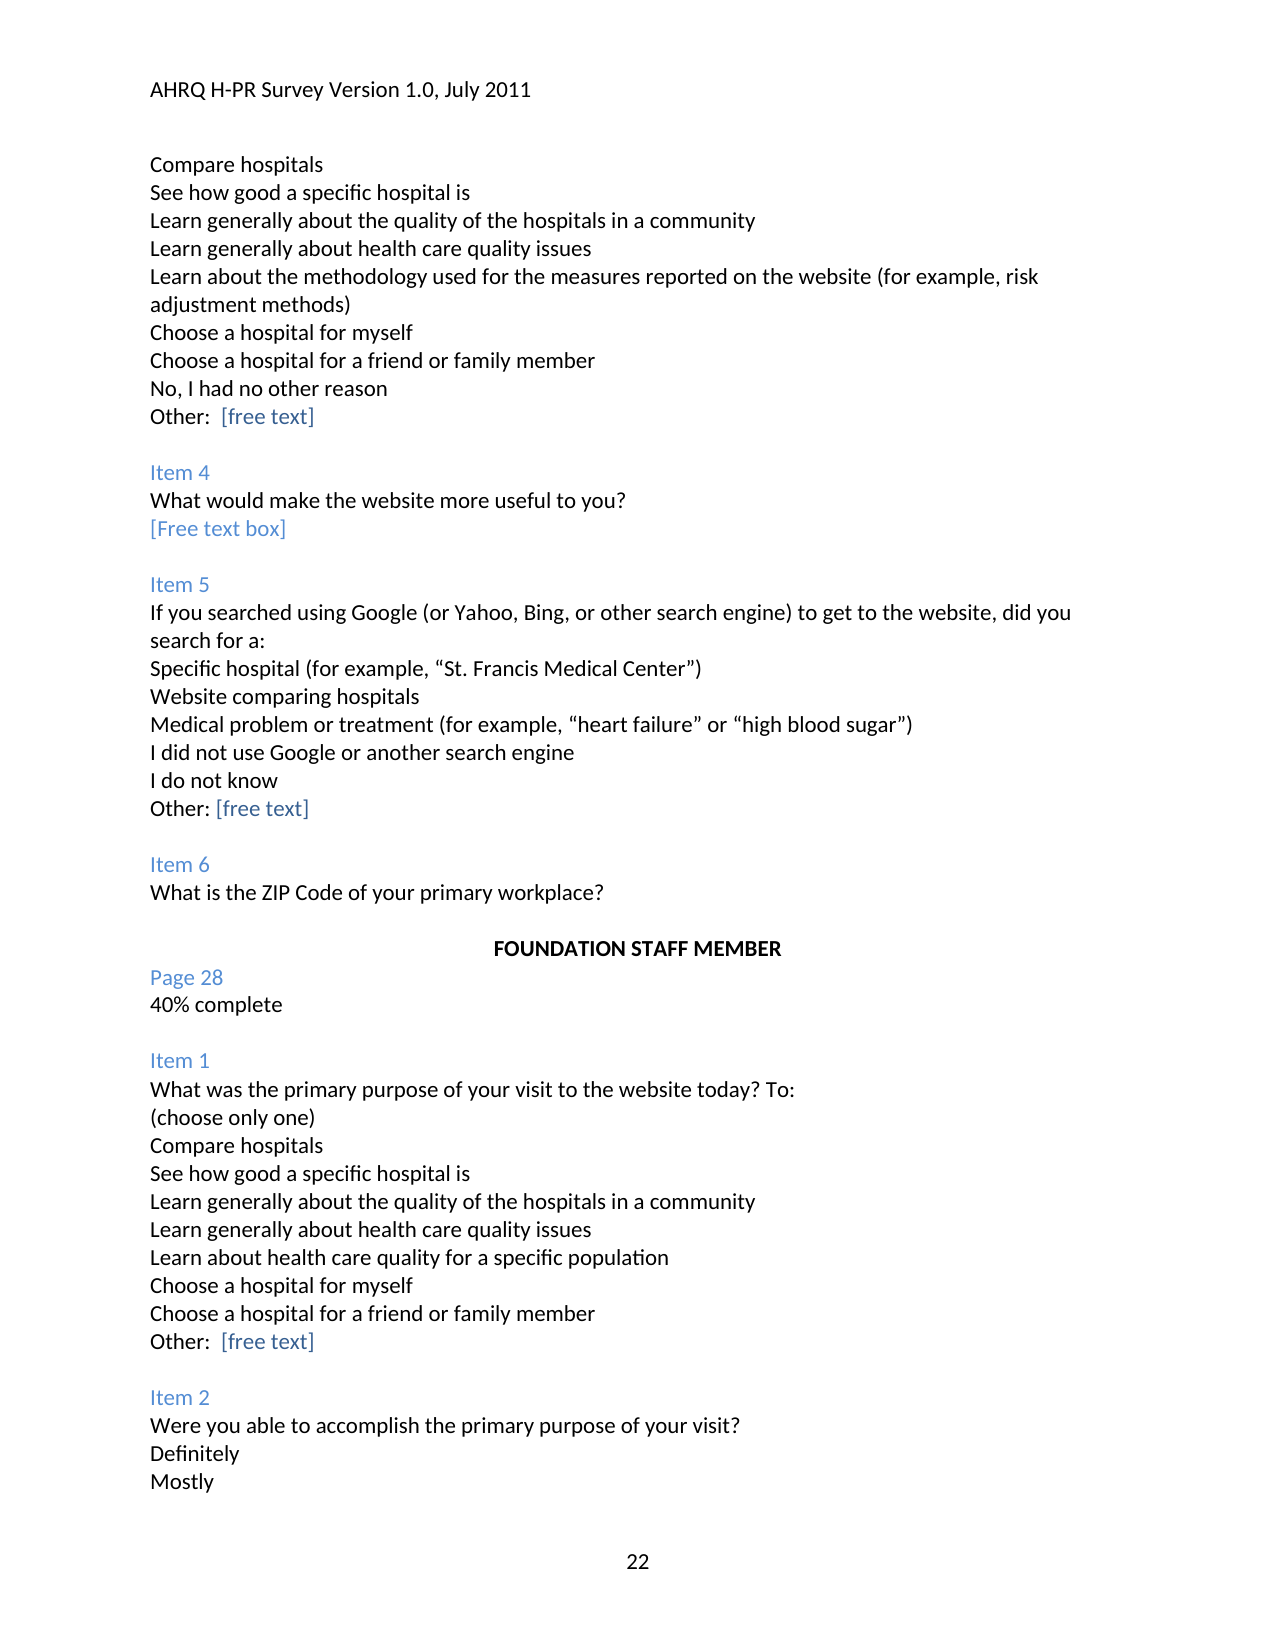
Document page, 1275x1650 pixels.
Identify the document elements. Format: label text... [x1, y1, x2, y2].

text Compare hospitals [150, 150, 1125, 178]
text If you searched using Google (or Yahoo, Bing, or other search engine) to get to the website, did you search for a: [150, 598, 1125, 654]
text Compare hospitals [150, 1131, 1125, 1159]
text No, I had no other reason [150, 374, 1125, 402]
text Specific hospital (for example, “St. Francis Medical Center”) [150, 654, 1125, 682]
text Medical problem or treatment (for example, “heart failure” or “high blood sugar”) [150, 710, 1125, 738]
text Other: [free text] [150, 402, 1125, 430]
text See how good a specific hospital is [150, 178, 1125, 206]
text Learn generally about the quality of the hospitals in a community [150, 206, 1125, 234]
text Other: [free text] [150, 794, 1125, 822]
text [Free text box] [150, 514, 1125, 542]
text Website comparing hospitals [150, 682, 1125, 710]
text Item 5 [150, 570, 1125, 598]
text I did not use Google or another search engine [150, 738, 1125, 766]
text Choose a hospital for a friend or family member [150, 346, 1125, 374]
text Learn generally about health care quality issues [150, 234, 1125, 262]
text Item 2 [150, 1383, 1125, 1411]
text I do not know [150, 766, 1125, 794]
text Learn generally about the quality of the hospitals in a community [150, 1187, 1125, 1215]
text 40% complete [150, 991, 1125, 1019]
text See how good a specific hospital is [150, 1159, 1125, 1187]
text Were you able to accomplish the primary purpose of your visit? [150, 1411, 1125, 1439]
text Choose a hospital for myself [150, 1271, 1125, 1299]
text Learn about the methodology used for the measures reported on the website (for example, risk adjustment methods) [150, 262, 1125, 318]
text What was the primary purpose of your visit to the website today? To: [150, 1075, 1125, 1103]
text Choose a hospital for myself [150, 318, 1125, 346]
text Definitely [150, 1439, 1125, 1467]
text Learn generally about health care quality issues [150, 1215, 1125, 1243]
text What is the ZIP Code of your primary workplace? [150, 878, 1125, 907]
text Page 28 [150, 963, 1125, 991]
text Item 4 [150, 458, 1125, 486]
text Item 1 [150, 1047, 1125, 1075]
text (choose only one) [150, 1103, 1125, 1131]
text Learn about health care quality for a specific population [150, 1243, 1125, 1271]
text Item 6 [150, 851, 1125, 878]
text Mostly [150, 1467, 1125, 1495]
text Choose a hospital for a friend or family member [150, 1299, 1125, 1327]
text What would make the website more useful to you? [150, 486, 1125, 514]
text FOUNDATION STAFF MEMBER [150, 934, 1125, 963]
text Other: [free text] [150, 1327, 1125, 1355]
